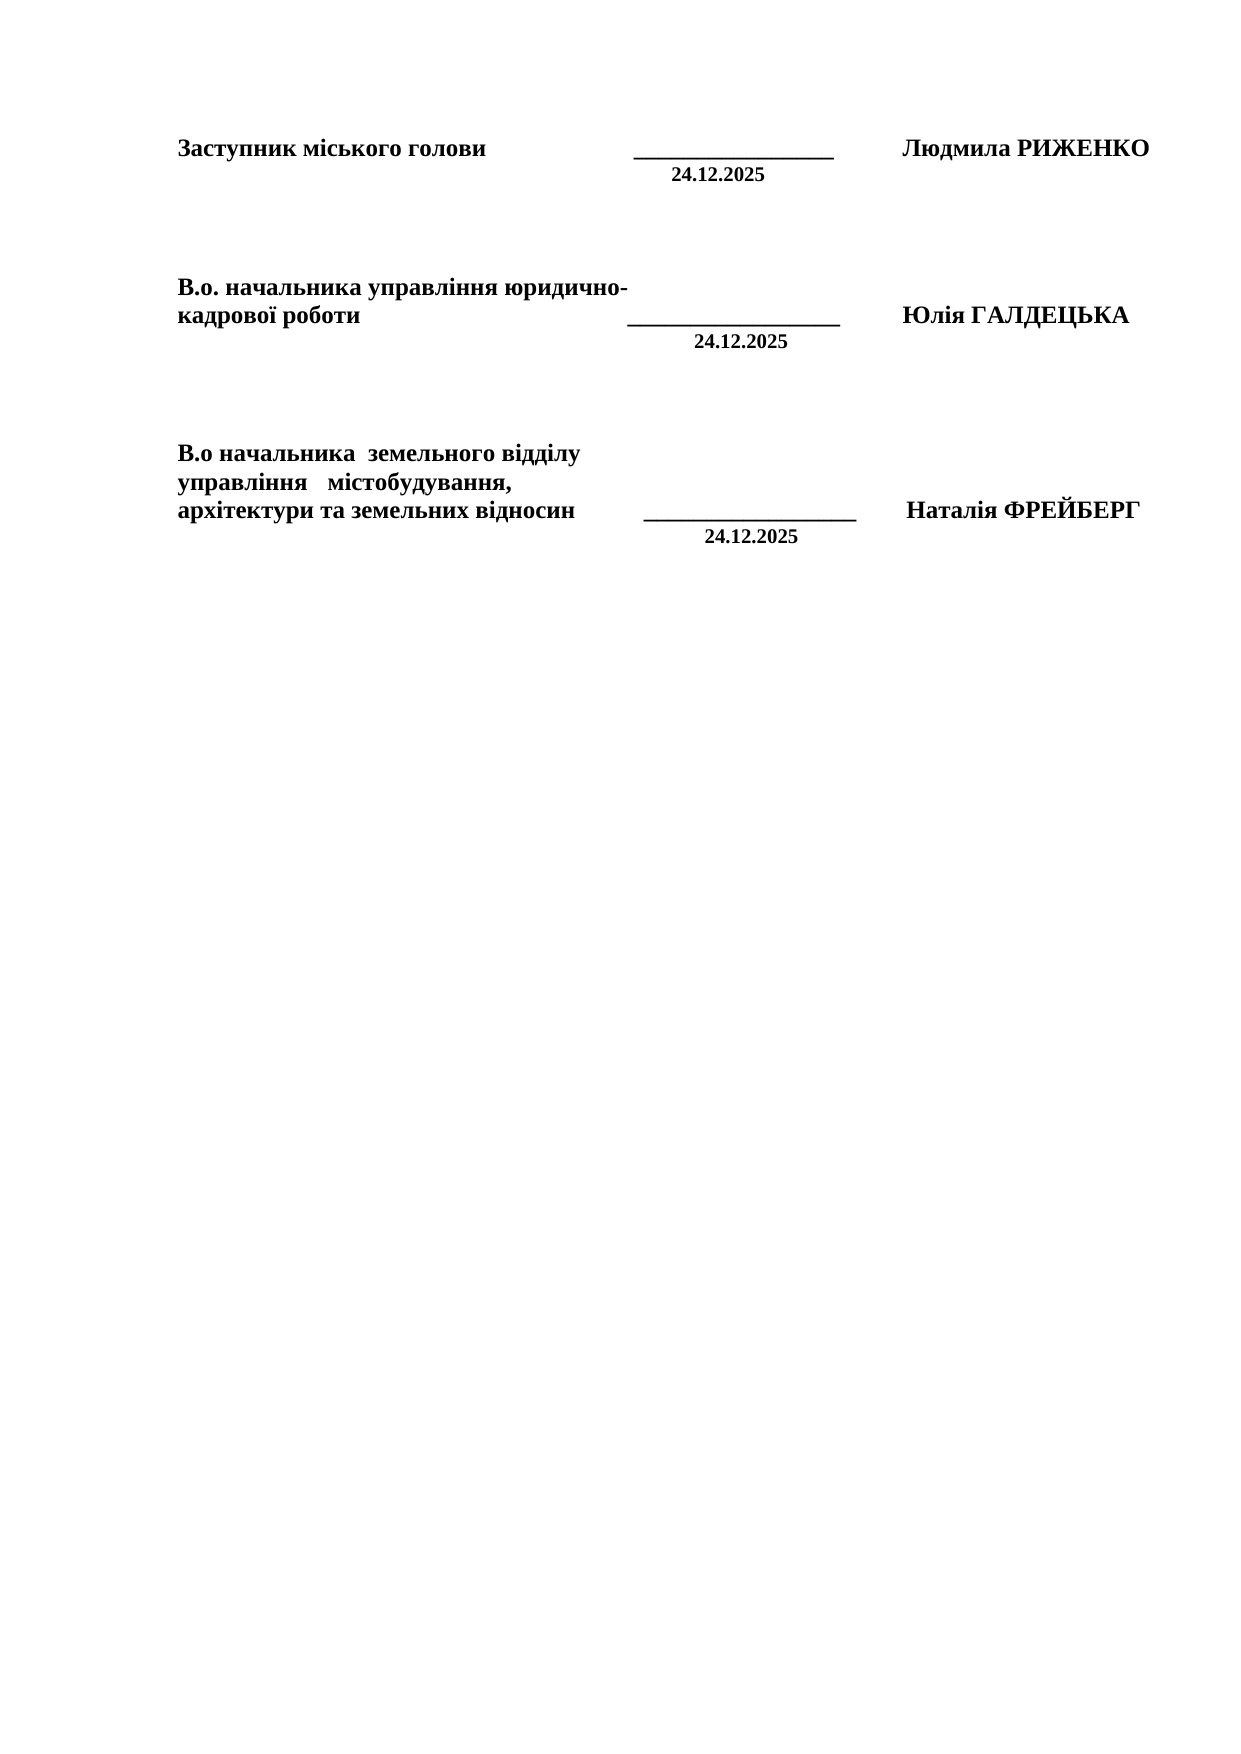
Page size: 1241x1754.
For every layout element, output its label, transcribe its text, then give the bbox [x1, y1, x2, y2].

text 24.12.2025 [177, 162, 1181, 186]
text архітектури та земельних відносин _________________ Наталія ФРЕЙБЕРГ [177, 496, 1181, 524]
text кадрової роботи _________________ Юлія ГАЛДЕЦЬКА [177, 300, 1181, 329]
text В.о начальника земельного відділу [177, 438, 1181, 467]
text 24.12.2025 [177, 524, 1181, 548]
text 24.12.2025 [177, 329, 1181, 438]
text управління містобудування, [177, 467, 1181, 496]
text В.о. начальника управління юридично- [177, 243, 1181, 300]
text Заступник міського голови ________________ Людмила РИЖЕНКО [177, 133, 1181, 162]
